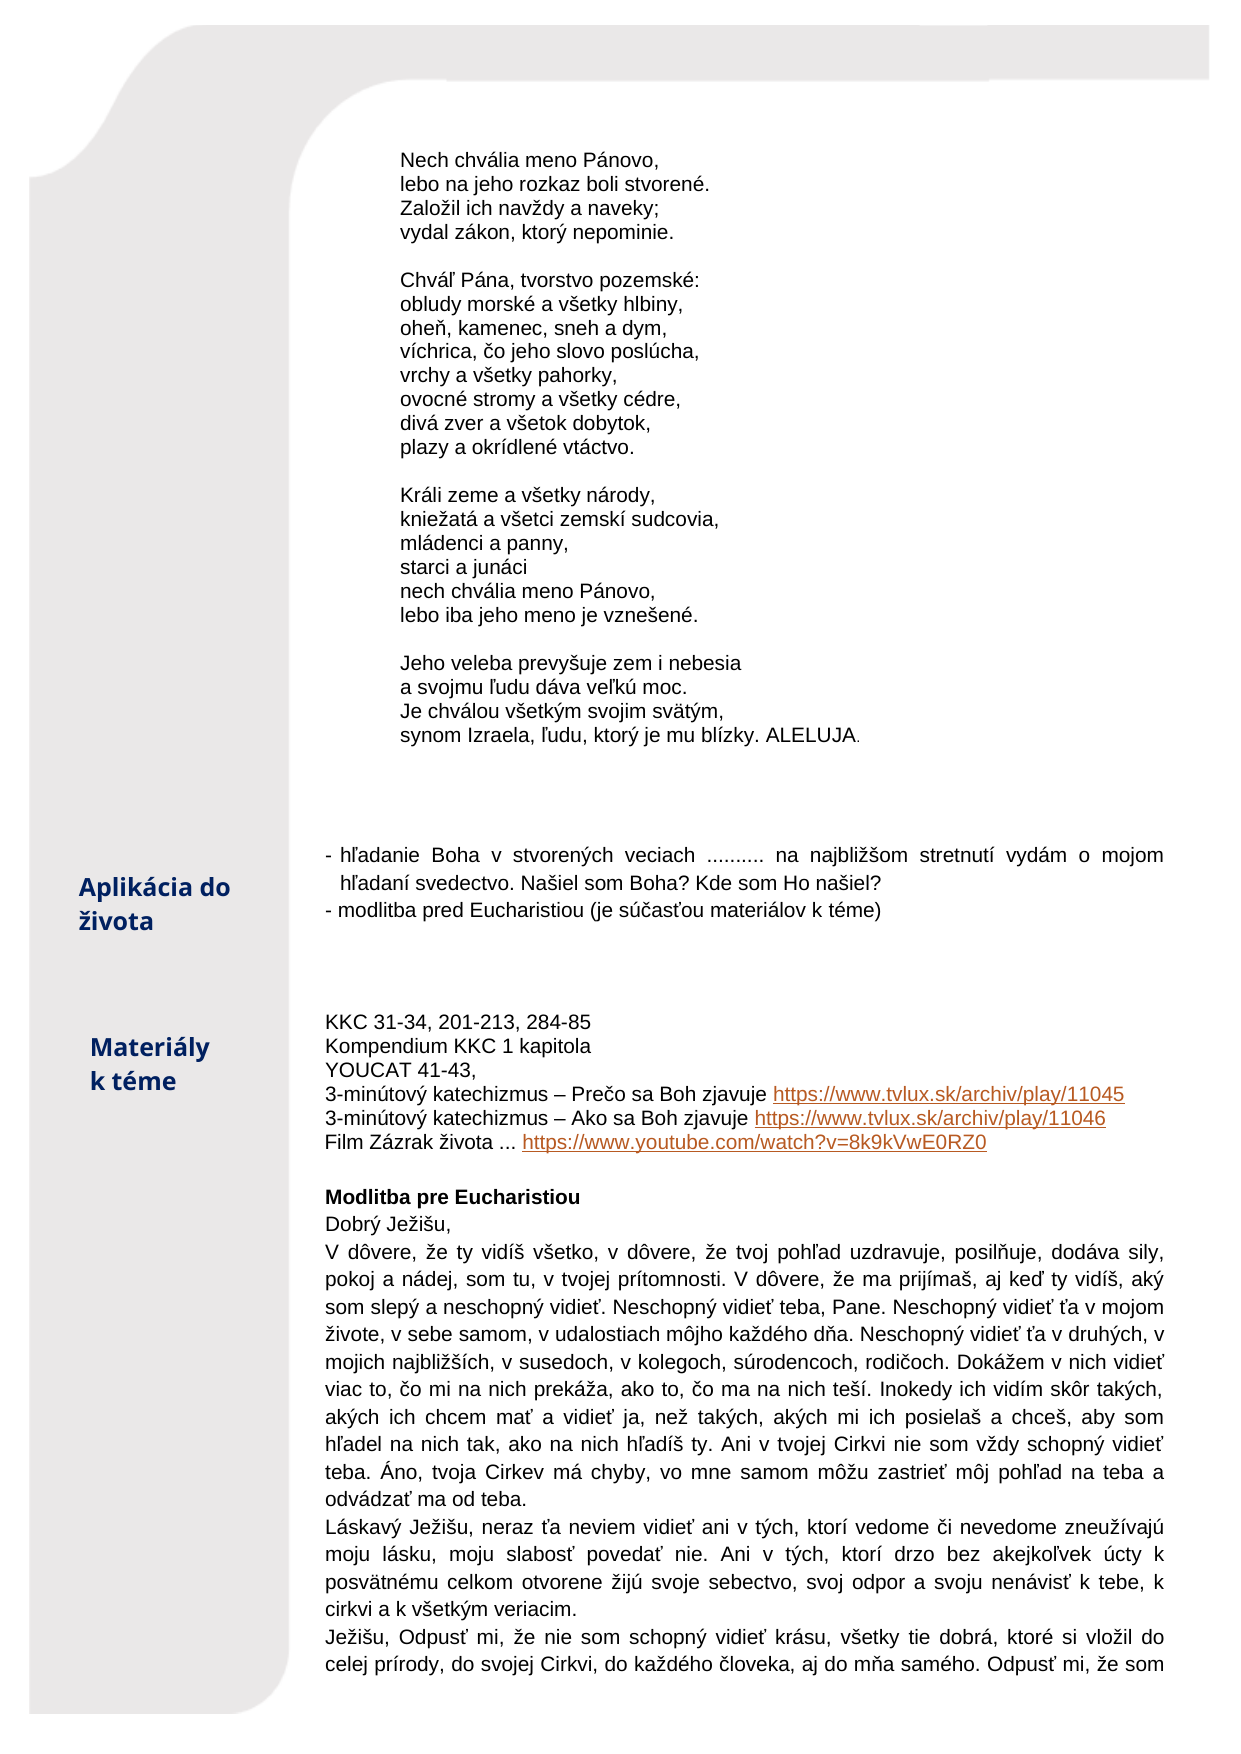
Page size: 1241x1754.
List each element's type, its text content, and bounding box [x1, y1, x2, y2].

text synom Izraela, ľudu, ktorý je mu blízky. ALELUJA. [325, 723, 1165, 747]
text Film Zázrak života ... https://www.youtube.com/watch?v=8k9kVwE0RZ0 [295, 1129, 1165, 1153]
text starci a junáci [325, 555, 1165, 579]
text kniežatá a všetci zemskí sudcovia, [325, 507, 1165, 531]
picture [29, 25, 1210, 1714]
text lebo na jeho rozkaz boli stvorené. [325, 172, 1165, 196]
text Jeho veleba prevyšuje zem i nebesia [325, 651, 1165, 675]
text víchrica, čo jeho slovo poslúcha, [325, 339, 1165, 363]
text - modlitba pred Eucharistiou (je súčasťou materiálov k téme) [325, 898, 1165, 922]
text mládenci a panny, [325, 531, 1165, 555]
text Láskavý Ježišu, neraz ťa neviem vidieť ani v tých, ktorí vedome či nevedome zneužívajú moju lásku, moju slabosť povedať nie. Ani v tých, ktorí drzo bez akejkoľvek úcty k posvätnému celkom otvorene žijú svoje sebectvo, svoj odpor a svoju nenávisť k tebe, k cirkvi a k všetkým veriacim. [325, 1514, 1165, 1621]
text Kompendium KKC 1 kapitola [325, 1034, 1165, 1058]
text Nech chvália meno Pánovo, [325, 148, 1165, 172]
text Založil ich navždy a naveky; [325, 196, 1165, 219]
text V dôvere, že ty vidíš všetko, v dôvere, že tvoj pohľad uzdravuje, posilňuje, dodáva sily, pokoj a nádej, som tu, v tvojej prítomnosti. V dôvere, že ma prijímaš, aj keď ty vidíš, aký som slepý a neschopný vidieť. Neschopný vidieť teba, Pane. Neschopný vidieť ťa v mojom živote, v sebe samom, v udalostiach môjho každého dňa. Neschopný vidieť ťa v druhých, v mojich najbližších, v susedoch, v kolegoch, súrodencoch, rodičoch. Dokážem v nich vidieť viac to, čo mi na nich prekáža, ako to, čo ma na nich teší. Inokedy ich vidím skôr takých, akých ich chcem mať a vidieť ja, než takých, akých mi ich posielaš a chceš, aby som hľadel na nich tak, ako na nich hľadíš ty. Ani v tvojej Cirkvi nie som vždy schopný vidieť teba. Áno, tvoja Cirkev má chyby, vo mne samom môžu zastrieť môj pohľad na teba a odvádzať ma od teba. [325, 1239, 1165, 1511]
text Dobrý Ježišu, [325, 1212, 1165, 1236]
text Králi zeme a všetky národy, [325, 483, 1165, 507]
text Chváľ Pána, tvorstvo pozemské: [325, 267, 1165, 291]
text a svojmu ľudu dáva veľkú moc. [325, 675, 1165, 699]
text Je chválou všetkým svojim svätým, [325, 699, 1165, 723]
text 3-minútový katechizmus – Prečo sa Boh zjavuje https://www.tvlux.sk/archiv/play/11045 [325, 1082, 1165, 1106]
text lebo iba jeho meno je vznešené. [325, 603, 1165, 627]
text - hľadanie Boha v stvorených veciach .......... na najbližšom stretnutí vydám o mojom hľadaní svedectvo. Našiel som Boha? Kde som Ho našiel? [325, 843, 1165, 894]
text KKC 31-34, 201-213, 284-85 [325, 1010, 1165, 1034]
text nech chvália meno Pánovo, [325, 579, 1165, 603]
text obludy morské a všetky hlbiny, [325, 291, 1165, 315]
text vrchy a všetky pahorky, [325, 363, 1165, 387]
text 3-minútový katechizmus – Ako sa Boh zjavuje https://www.tvlux.sk/archiv/play/11046 [325, 1106, 1165, 1129]
text vydal zákon, ktorý nepominie. [325, 219, 1165, 243]
text ovocné stromy a všetky cédre, [325, 387, 1165, 411]
text Modlitba pre Eucharistiou [325, 1184, 1165, 1208]
text oheň, kamenec, sneh a dym, [325, 315, 1165, 339]
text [325, 1624, 1165, 1676]
text plazy a okrídlené vtáctvo. [325, 435, 1165, 459]
text divá zver a všetok dobytok, [325, 411, 1165, 435]
text YOUCAT 41-43, [325, 1058, 1165, 1082]
